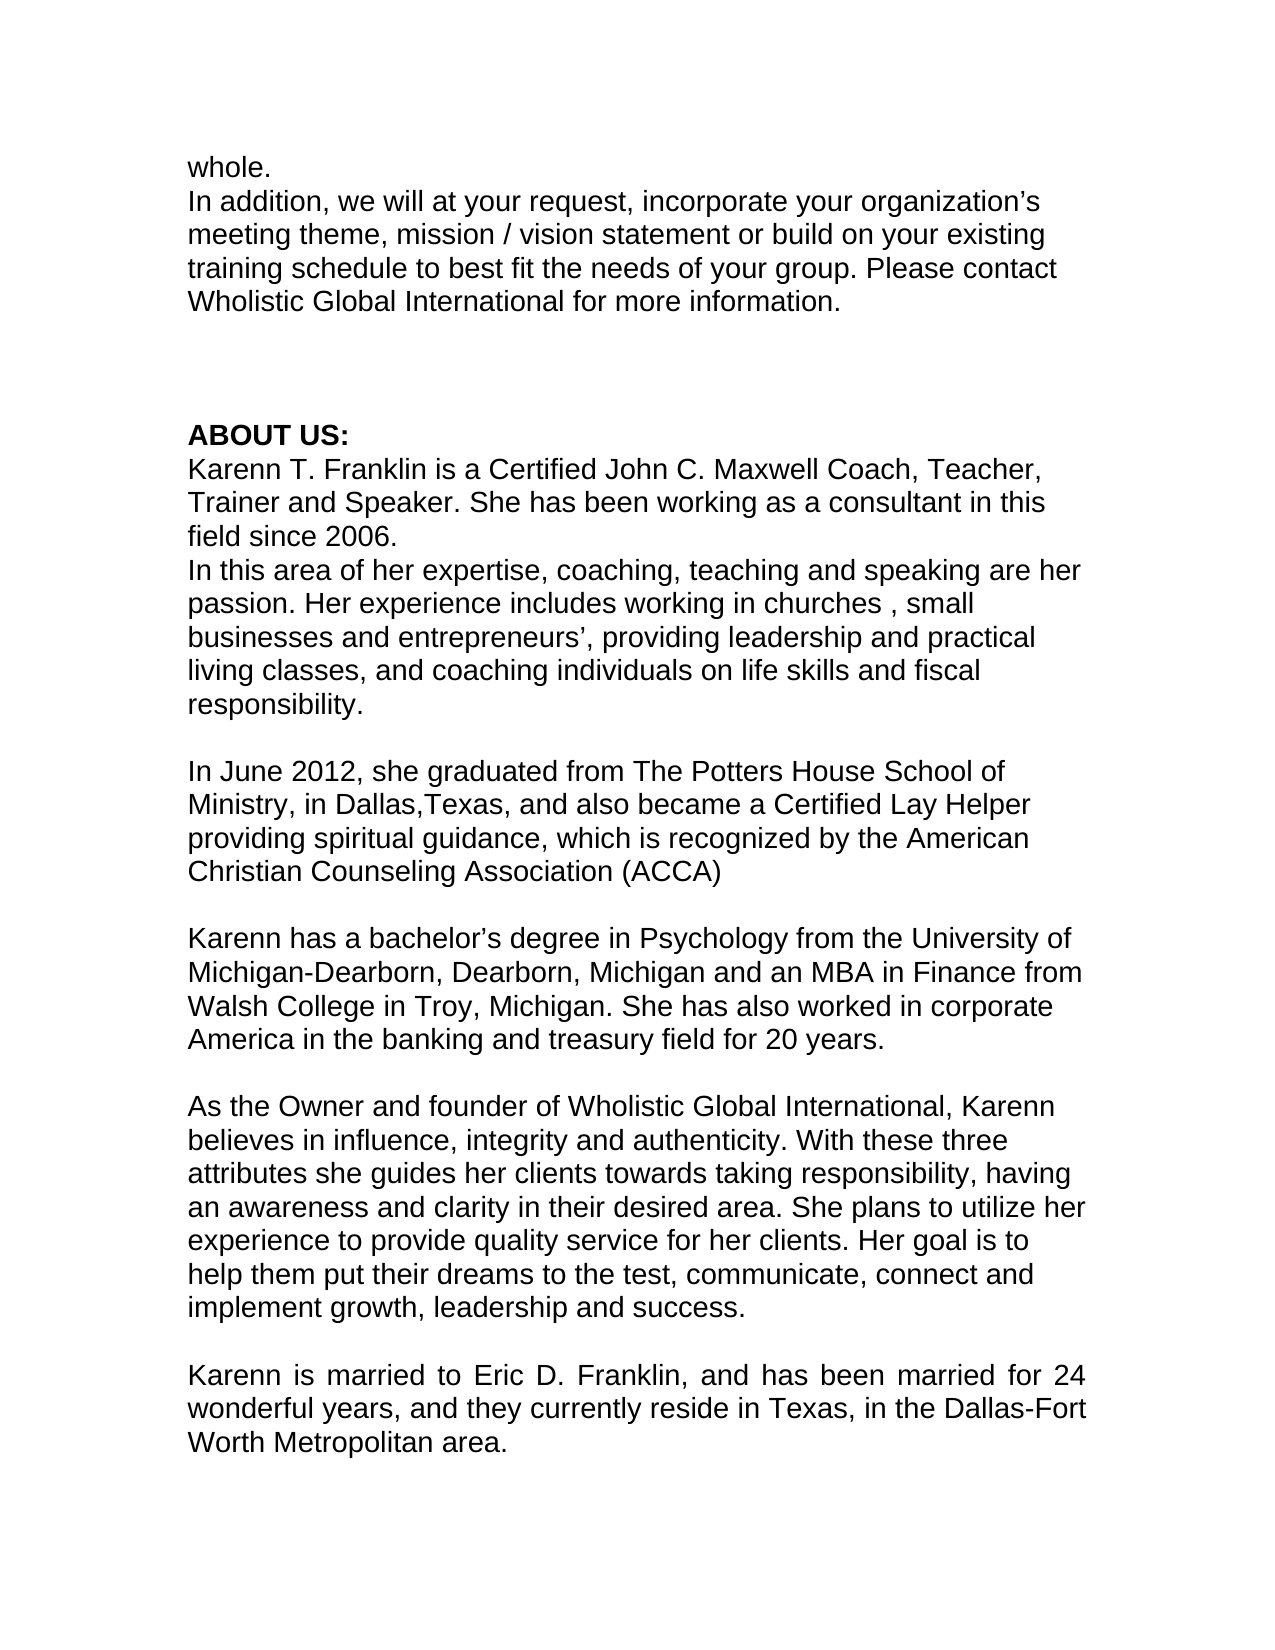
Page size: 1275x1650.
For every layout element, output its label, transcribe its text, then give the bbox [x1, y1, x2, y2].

text In this area of her expertise, coaching, teaching and speaking are her passion. Her experience includes working in churches , small businesses and entrepreneurs’, providing leadership and practical living classes, and coaching individuals on life skills and fiscal responsibility. [187, 552, 1087, 720]
text In June 2012, she graduated from The Potters House School of Ministry, in Dallas,Texas, and also became a Certified Lay Helper providing spiritual guidance, which is recognized by the American Christian Counseling Association (ACCA) [187, 754, 1087, 888]
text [187, 150, 1087, 183]
text ABOUT US: [187, 418, 1087, 452]
text As the Owner and founder of Wholistic Global International, Karenn believes in influence, integrity and authenticity. With these three attributes she guides her clients towards taking responsibility, having an awareness and clarity in their desired area. She plans to utilize her experience to provide quality service for her clients. Her goal is to help them put their dreams to the test, communicate, connect and implement growth, leadership and success. [187, 1089, 1087, 1324]
text Karenn T. Franklin is a Certified John C. Maxwell Coach, Teacher, Trainer and Speaker. She has been working as a consultant in this field since 2006. [187, 452, 1087, 552]
text In addition, we will at your request, incorporate your organization’s meeting theme, mission / vision statement or build on your existing [187, 183, 1087, 251]
text training schedule to best fit the needs of your group. Please contact Wholistic Global International for more information. [187, 251, 1087, 318]
text Karenn has a bachelor’s degree in Psychology from the University of Michigan-Dearborn, Dearborn, Michigan and an MBA in Finance from Walsh College in Troy, Michigan. She has also worked in corporate America in the banking and treasury field for 20 years. [187, 921, 1087, 1056]
text Karenn is married to Eric D. Franklin, and has been married for 24 wonderful years, and they currently reside in Texas, in the Dallas-Fort Worth Metropolitan area. [187, 1357, 1087, 1458]
